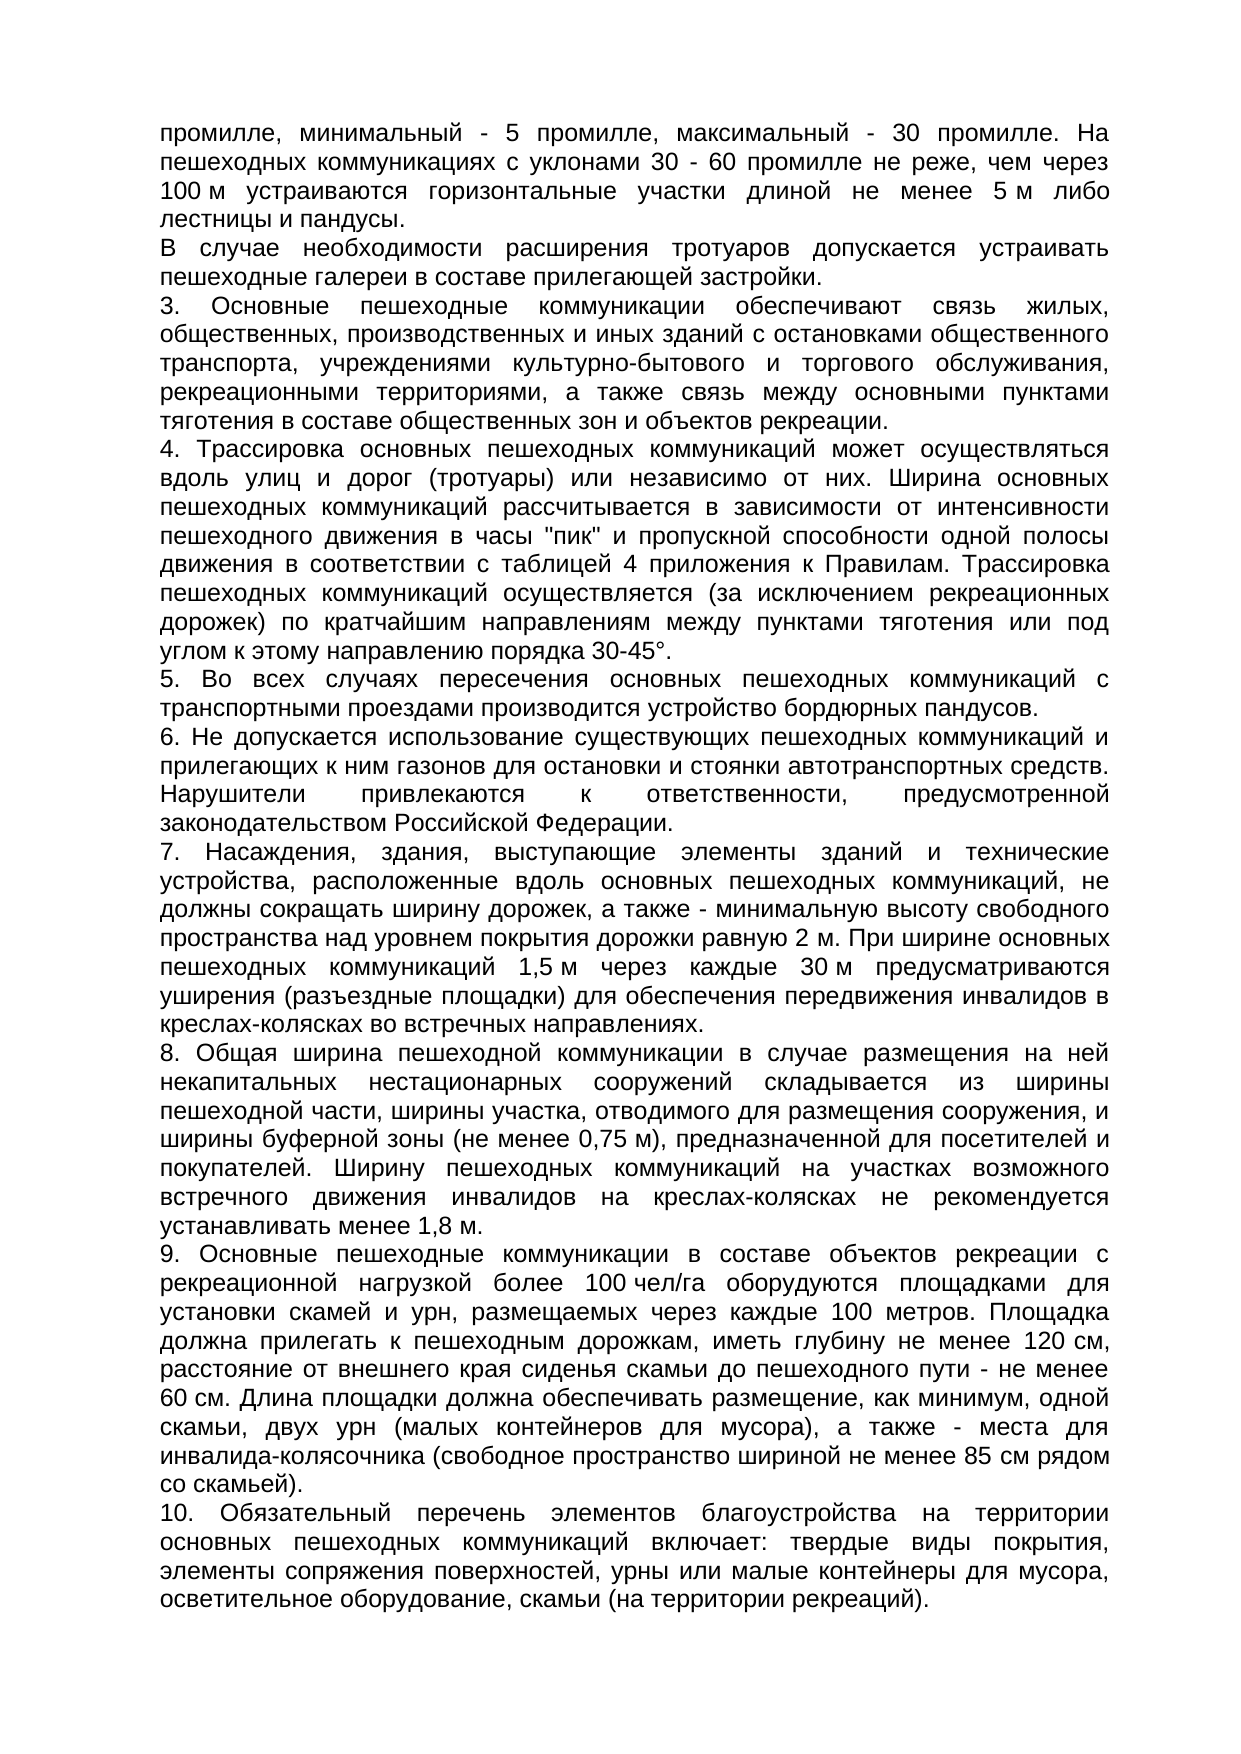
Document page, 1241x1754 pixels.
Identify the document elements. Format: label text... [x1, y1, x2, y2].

text 10. Обязательный перечень элементов благоустройства на территории основных пешеходных коммуникаций включает: твердые виды покрытия, элементы сопряжения поверхностей, урны или малые контейнеры для мусора, осветительное оборудование, скамьи (на территории рекреаций). [159, 1498, 1110, 1613]
text 9. Основные пешеходные коммуникации в составе объектов рекреации с рекреационной нагрузкой более 100 чел/га оборудуются площадками для установки скамей и урн, размещаемых через каждые . Площадка должна прилегать к пешеходным дорожкам, иметь глубину не менее , расстояние от внешнего края сиденья скамьи до пешеходного пути - не менее . Длина площадки должна обеспечивать размещение, как минимум, одной скамьи, двух урн (малых контейнеров для мусора), а также - места для инвалида-колясочника (свободное пространство шириной не менее рядом со скамьей). [159, 1239, 1110, 1498]
text 4. Трассировка основных пешеходных коммуникаций может осуществляться вдоль улиц и дорог (тротуары) или независимо от них. Ширина основных пешеходных коммуникаций рассчитывается в зависимости от интенсивности пешеходного движения в часы "пик" и пропускной способности одной полосы движения в соответствии с таблицей 4 приложения к Правилам. Трассировка пешеходных коммуникаций осуществляется (за исключением рекреационных дорожек) по кратчайшим направлениям между пунктами тяготения или под углом к этому направлению порядка 30-45°. [159, 434, 1110, 664]
text 3. Основные пешеходные коммуникации обеспечивают связь жилых, общественных, производственных и иных зданий с остановками общественного транспорта, учреждениями культурно-бытового и торгового обслуживания, рекреационными территориями, а также связь между основными пунктами тяготения в составе общественных зон и объектов рекреации. [159, 291, 1110, 434]
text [159, 118, 1110, 233]
text 5. Во всех случаях пересечения основных пешеходных коммуникаций с транспортными проездами производится устройство бордюрных пандусов. [159, 664, 1110, 722]
text 8. Общая ширина пешеходной коммуникации в случае размещения на ней некапитальных нестационарных сооружений складывается из ширины пешеходной части, ширины участка, отводимого для размещения сооружения, и ширины буферной зоны (не менее 0,75 м), предназначенной для посетителей и покупателей. Ширину пешеходных коммуникаций на участках возможного встречного движения инвалидов на креслах-колясках не рекомендуется устанавливать менее 1,8 м. [159, 1038, 1110, 1239]
text 7. Насаждения, здания, выступающие элементы зданий и технические устройства, расположенные вдоль основных пешеходных коммуникаций, не должны сокращать ширину дорожек, а также - минимальную высоту свободного пространства над уровнем покрытия дорожки равную . При ширине основных пешеходных коммуникаций 1,5 м через каждые предусматриваются уширения (разъездные площадки) для обеспечения передвижения инвалидов в креслах-колясках во встречных направлениях. [159, 837, 1110, 1038]
text В случае необходимости расширения тротуаров допускается устраивать пешеходные галереи в составе прилегающей застройки. [159, 233, 1110, 291]
text 6. Не допускается использование существующих пешеходных коммуникаций и прилегающих к ним газонов для остановки и стоянки автотранспортных средств. Нарушители привлекаются к ответственности, предусмотренной законодательством Российской Федерации. [159, 722, 1110, 837]
